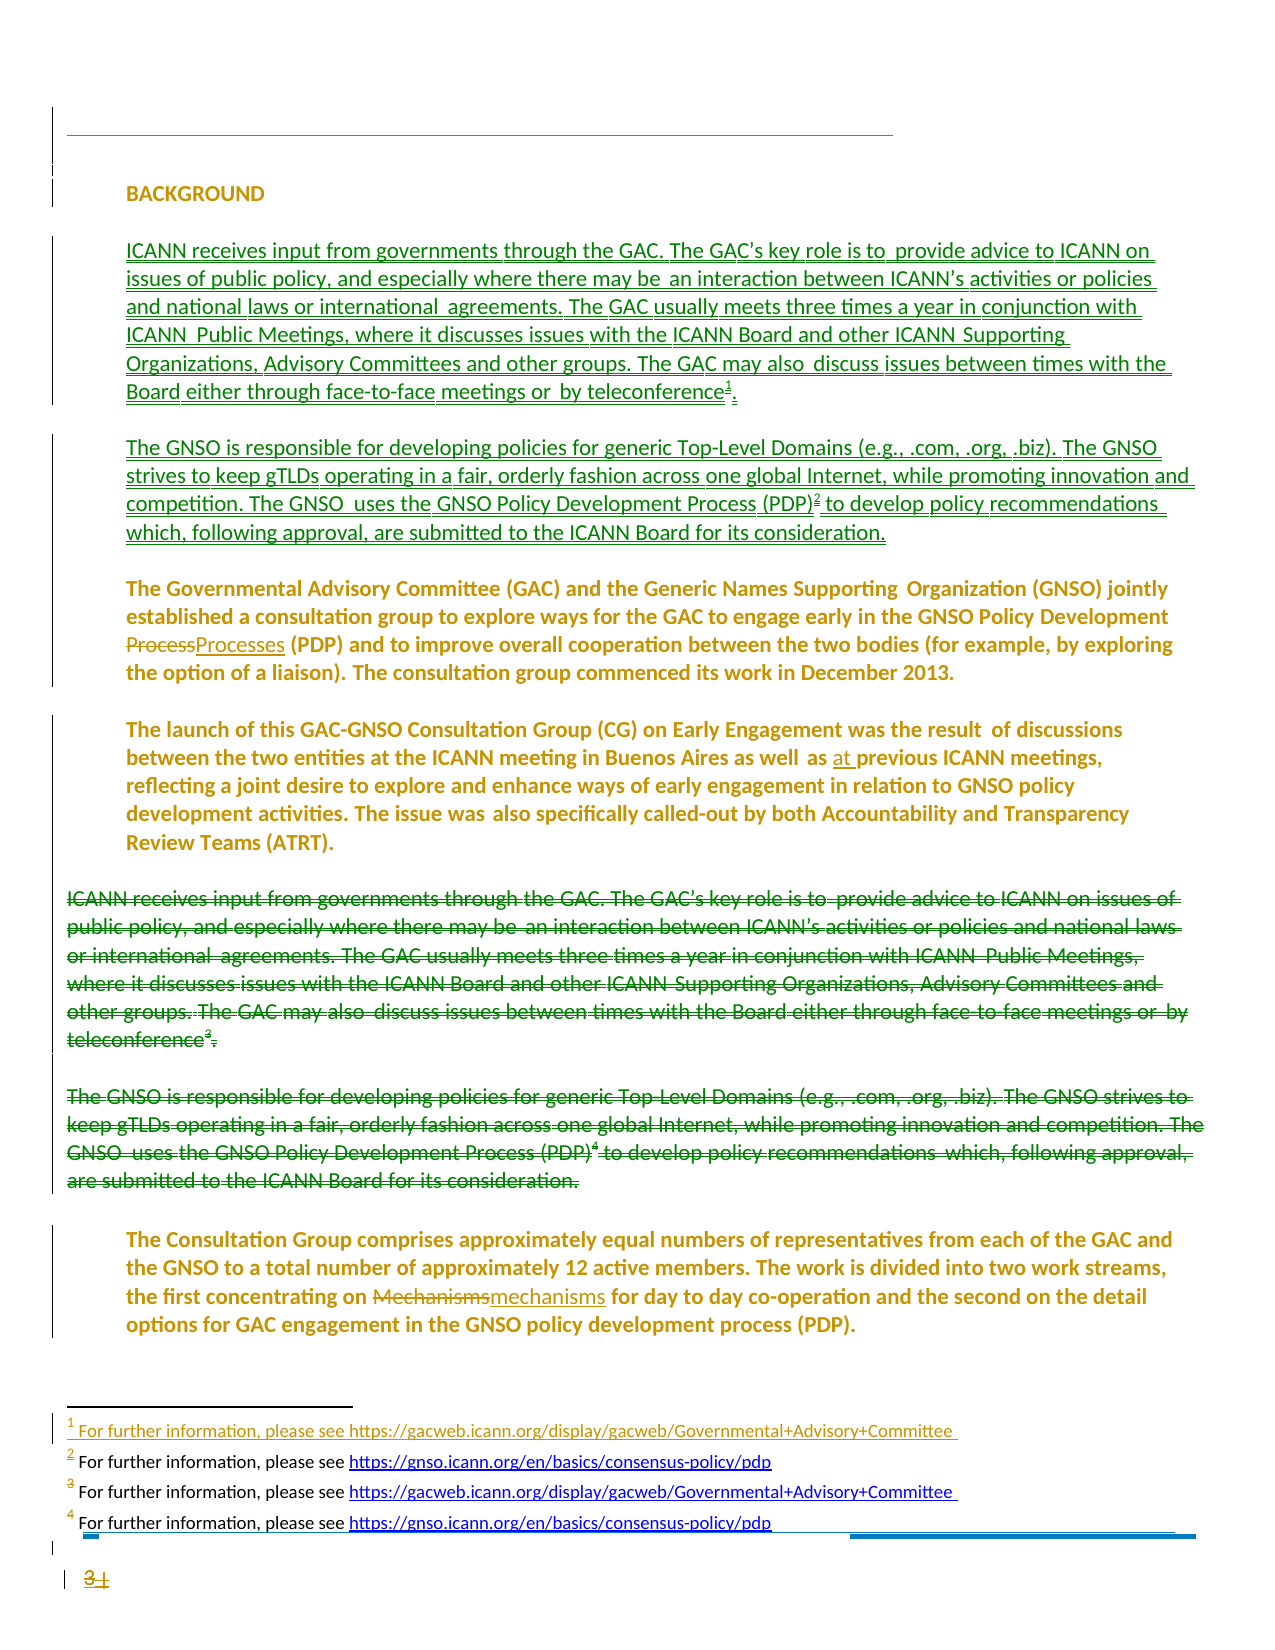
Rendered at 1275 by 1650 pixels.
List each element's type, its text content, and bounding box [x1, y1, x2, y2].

text The Consultation Group comprises approximately equal numbers of representatives from each of the GAC and the GNSO to a total number of approximately 12 active members. The work is divided into two work streams, the first concentrating on for day to day co-operation and the second on the detail options for GAC engagement in the GNSO policy development process (PDP). [126, 1225, 1192, 1338]
text The Governmental Advisory Committee (GAC) and the Generic Names Supporting Organization (GNSO) jointly established a consultation group to explore ways for the GAC to engage early in the GNSO Policy Development (PDP) and to improve overall cooperation between the two bodies (for example, by exploring the option of a liaison). The consultation group commenced its work in December 2013. [126, 574, 1184, 687]
subtitle BACKGROUND [126, 179, 1208, 207]
text The launch of this GAC-GNSO Consultation Group (CG) on Early Engagement was the result of discussions between the two entities at the ICANN meeting in Buenos Aires as well as previous ICANN meetings, reflecting a joint desire to explore and enhance ways of early engagement in relation to GNSO policy development activities. The issue was also specifically called-out by both Accountability and Transparency Review Teams (ATRT). [126, 715, 1172, 856]
